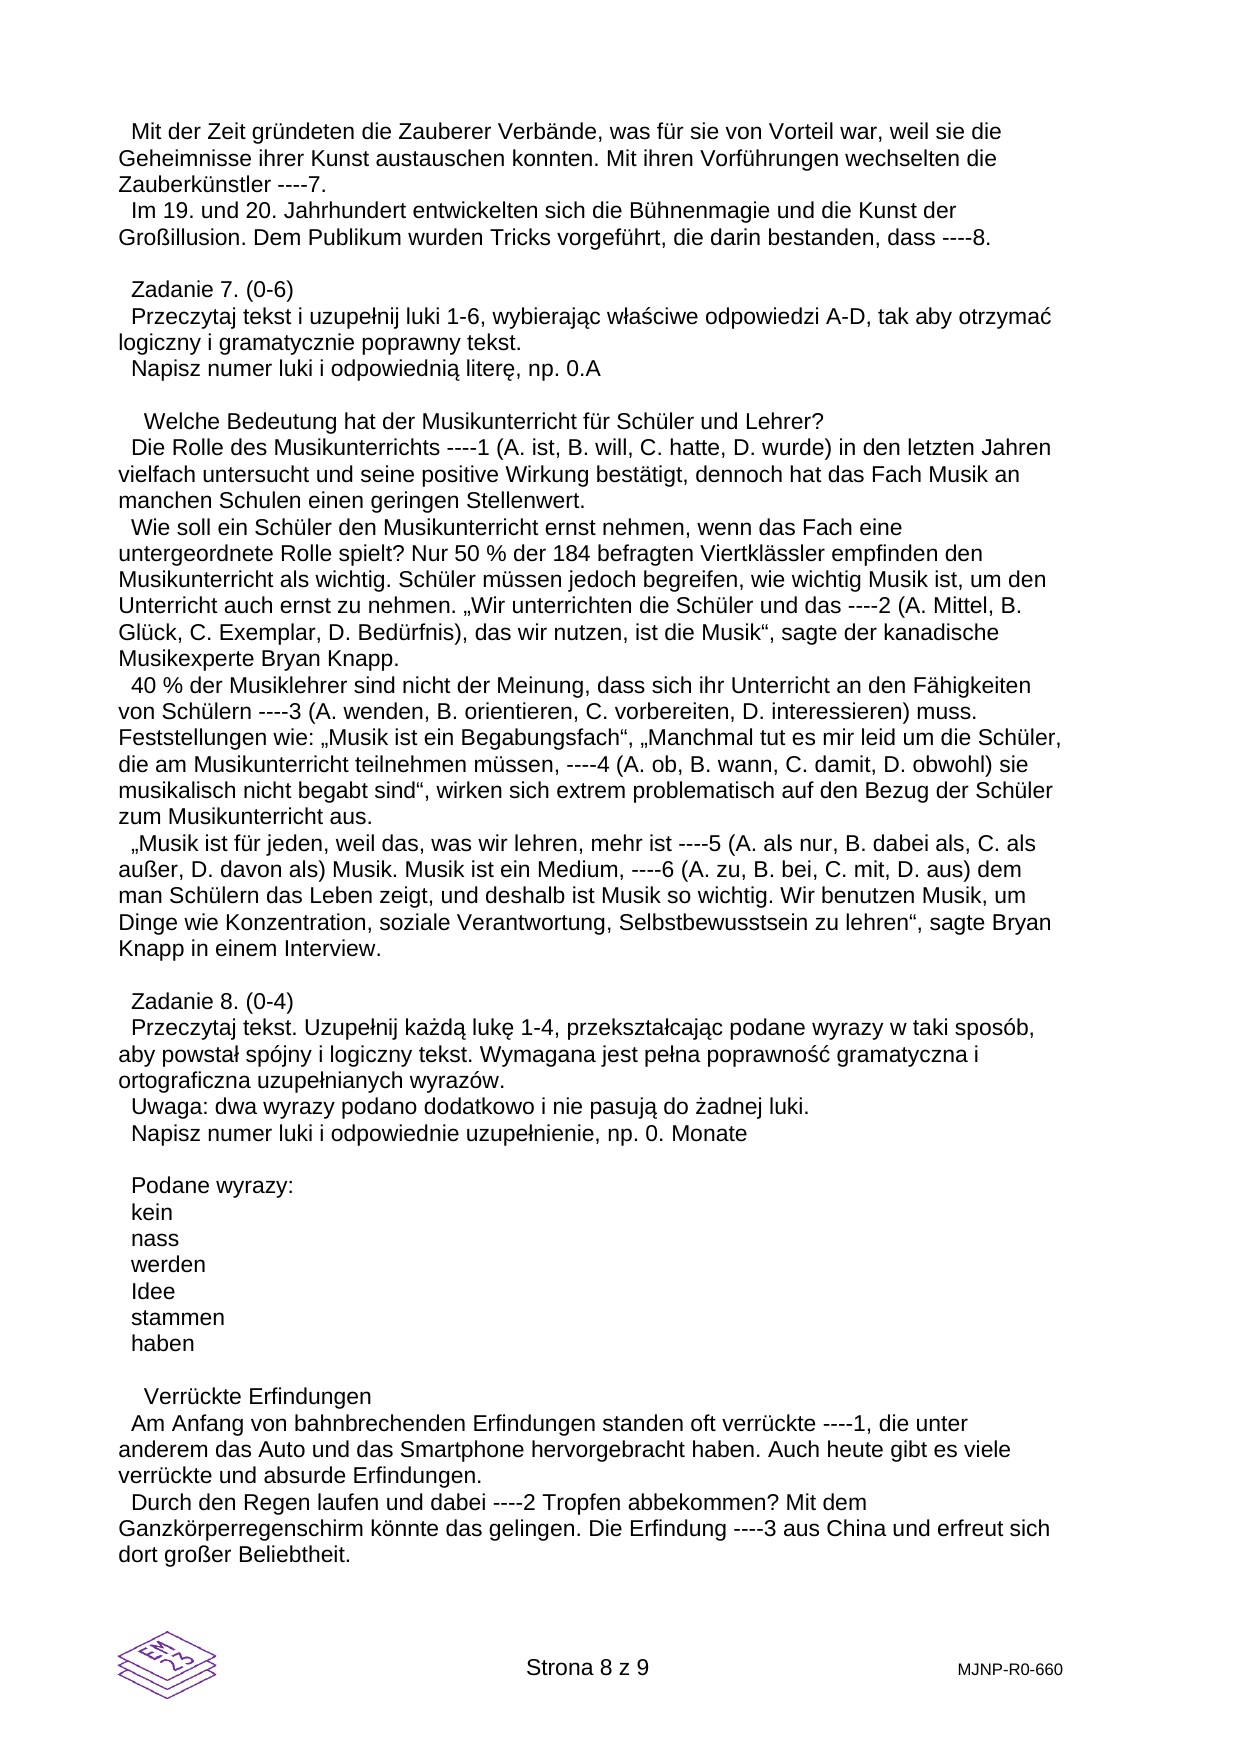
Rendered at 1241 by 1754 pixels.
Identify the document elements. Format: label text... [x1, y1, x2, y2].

text Verrückte Erfindungen [118, 1383, 1063, 1409]
text Podane wyrazy: [118, 1172, 1063, 1199]
text Przeczytaj tekst. Uzupełnij każdą lukę 1-4, przekształcając podane wyrazy w taki sposób, aby powstał spójny i logiczny tekst. Wymagana jest pełna poprawność gramatyczna i ortograficzna uzupełnianych wyrazów. [118, 1014, 1063, 1093]
picture [117, 1631, 217, 1699]
text Idee [118, 1278, 1063, 1304]
text Die Rolle des Musikunterrichts ----1 (A. ist, B. will, C. hatte, D. wurde) in den letzten Jahren vielfach untersucht und seine positive Wirkung bestätigt, dennoch hat das Fach Musik an manchen Schulen einen geringen Stellenwert. [118, 434, 1063, 513]
text werden [118, 1251, 1063, 1278]
text Zadanie 8. (0-4) [118, 988, 1063, 1014]
text kein [118, 1199, 1063, 1225]
text Napisz numer luki i odpowiednią literę, np. 0.A [118, 355, 1063, 382]
text Wie soll ein Schüler den Musikunterricht ernst nehmen, wenn das Fach eine untergeordnete Rolle spielt? Nur 50 % der 184 befragten Viertklässler empfinden den Musikunterricht als wichtig. Schüler müssen jedoch begreifen, wie wichtig Musik ist, um den Unterricht auch ernst zu nehmen. „Wir unterrichten die Schüler und das ----2 (A. Mittel, B. Glück, C. Exemplar, D. Bedürfnis), das wir nutzen, ist die Musik“, sagte der kanadische Musikexperte Bryan Knapp. [118, 513, 1063, 672]
text Napisz numer luki i odpowiednie uzupełnienie, np. 0. Monate [118, 1119, 1063, 1146]
text 40 % der Musiklehrer sind nicht der Meinung, dass sich ihr Unterricht an den Fähigkeiten von Schülern ----3 (A. wenden, B. orientieren, C. vorbereiten, D. interessieren) muss. Feststellungen wie: „Musik ist ein Begabungsfach“, „Manchmal tut es mir leid um die Schüler, die am Musikunterricht teilnehmen müssen, ----4 (A. ob, B. wann, C. damit, D. obwohl) sie musikalisch nicht begabt sind“, wirken sich extrem problematisch auf den Bezug der Schüler zum Musikunterricht aus. [118, 672, 1063, 830]
text Durch den Regen laufen und dabei ----2 Tropfen abbekommen? Mit dem Ganzkörperregenschirm könnte das gelingen. Die Erfindung ----3 aus China und erfreut sich dort großer Beliebtheit. [118, 1488, 1063, 1568]
text Uwaga: dwa wyrazy podano dodatkowo i nie pasują do żadnej luki. [118, 1093, 1063, 1119]
text Im 19. und 20. Jahrhundert entwickelten sich die Bühnenmagie und die Kunst der Großillusion. Dem Publikum wurden Tricks vorgeführt, die darin bestanden, dass ----8. [118, 197, 1063, 250]
text stammen [118, 1304, 1063, 1330]
text haben [118, 1330, 1063, 1357]
text Am Anfang von bahnbrechenden Erfindungen standen oft verrückte ----1, die unter anderem das Auto und das Smartphone hervorgebracht haben. Auch heute gibt es viele verrückte und absurde Erfindungen. [118, 1409, 1063, 1488]
text „Musik ist für jeden, weil das, was wir lehren, mehr ist ----5 (A. als nur, B. dabei als, C. als außer, D. davon als) Musik. Musik ist ein Medium, ----6 (A. zu, B. bei, C. mit, D. aus) dem man Schülern das Leben zeigt, und deshalb ist Musik so wichtig. Wir benutzen Musik, um Dinge wie Konzentration, soziale Verantwortung, Selbstbewusstsein zu lehren“, sagte Bryan Knapp in einem Interview. [118, 830, 1063, 961]
text Przeczytaj tekst i uzupełnij luki 1-6, wybierając właściwe odpowiedzi A-D, tak aby otrzymać logiczny i gramatycznie poprawny tekst. [118, 303, 1063, 355]
text Mit der Zeit gründeten die Zauberer Verbände, was für sie von Vorteil war, weil sie die Geheimnisse ihrer Kunst austauschen konnten. Mit ihren Vorführungen wechselten die Zauberkünstler ----7. [118, 118, 1063, 197]
text Welche Bedeutung hat der Musikunterricht für Schüler und Lehrer? [118, 408, 1063, 434]
text nass [118, 1225, 1063, 1251]
text Zadanie 7. (0-6) [118, 276, 1063, 303]
